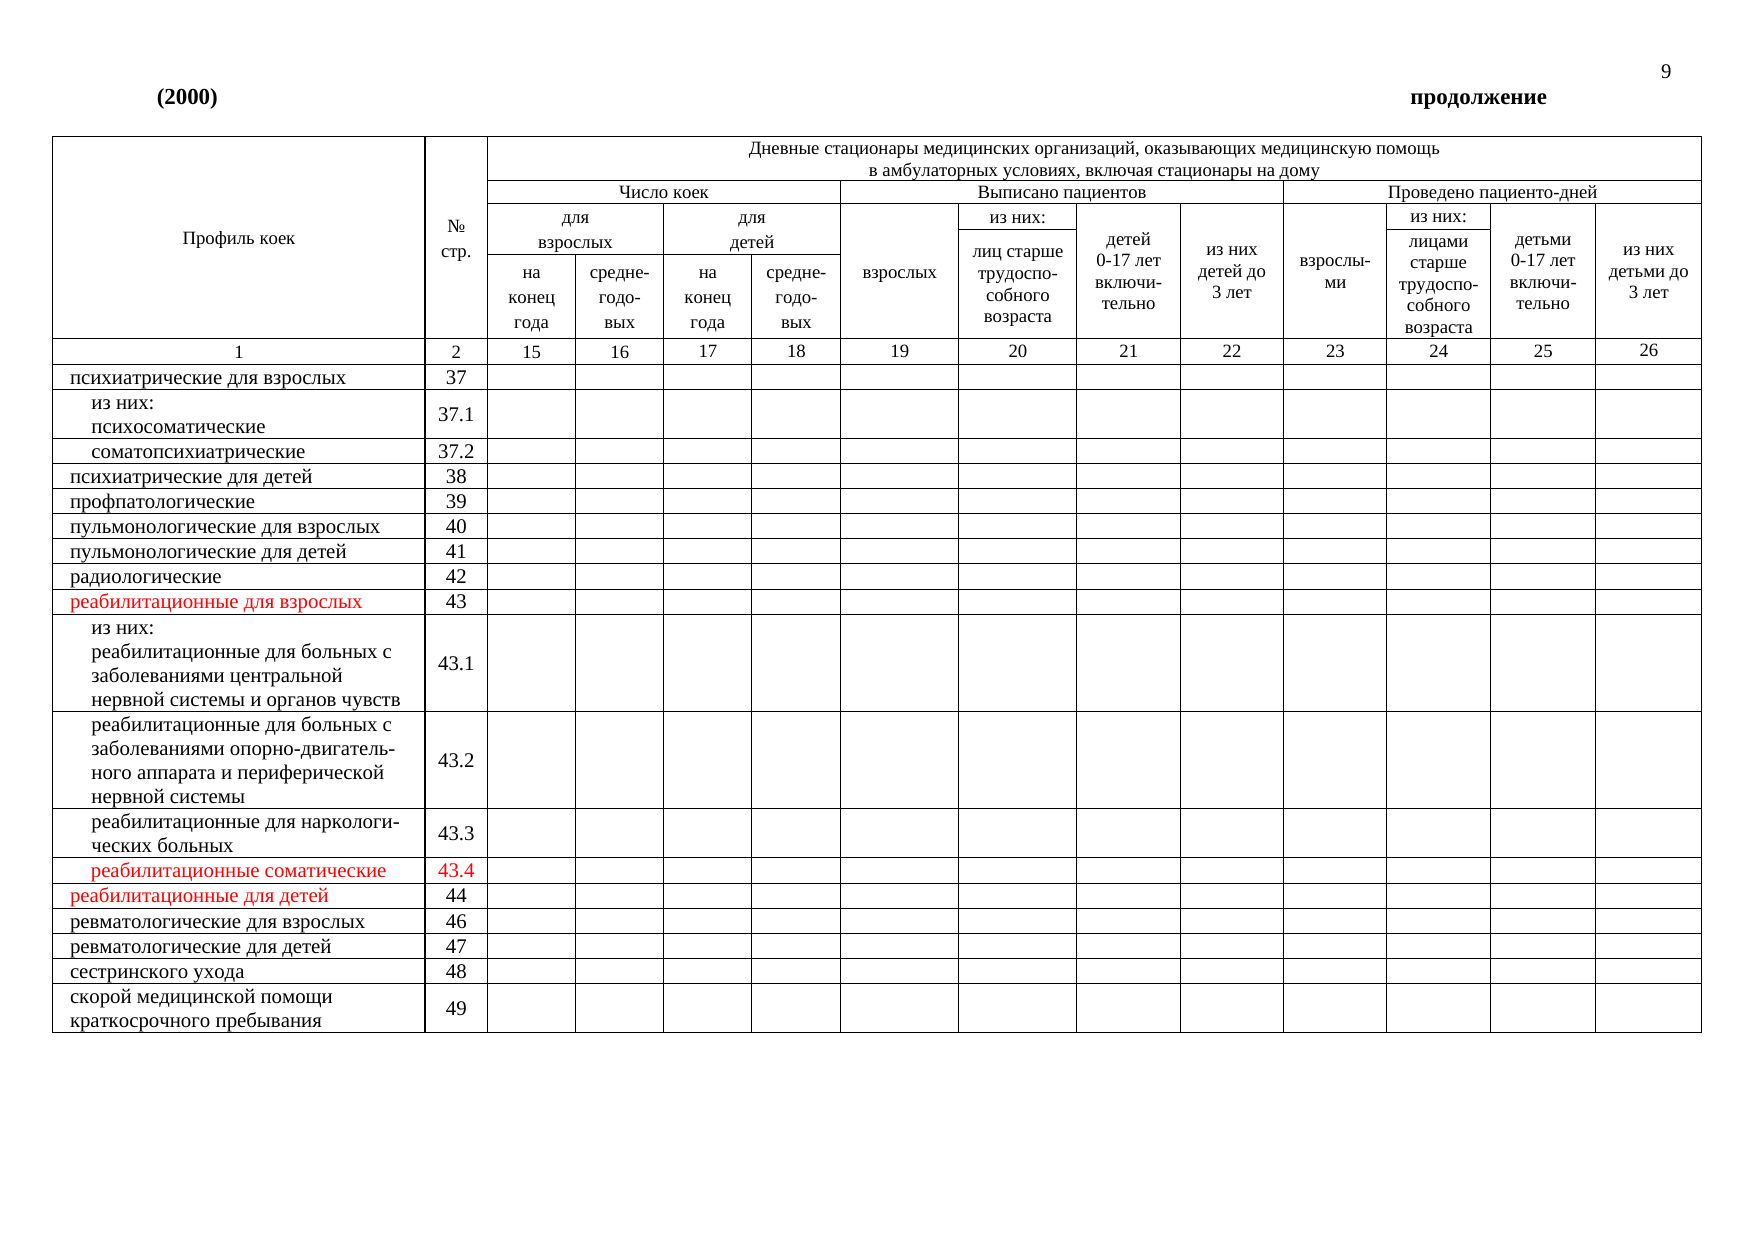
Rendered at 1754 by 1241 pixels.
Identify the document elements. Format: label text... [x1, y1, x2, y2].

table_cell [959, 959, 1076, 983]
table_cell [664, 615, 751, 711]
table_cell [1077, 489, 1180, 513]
table_cell [841, 439, 958, 463]
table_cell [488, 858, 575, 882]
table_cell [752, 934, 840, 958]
table_cell [576, 464, 663, 488]
table_cell [1596, 390, 1701, 438]
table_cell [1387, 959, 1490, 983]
table_cell [752, 464, 840, 488]
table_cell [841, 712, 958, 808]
table_cell 1 [53, 339, 424, 363]
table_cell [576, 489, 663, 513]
table_cell [576, 390, 663, 438]
table_cell 21 [1077, 339, 1180, 363]
text (2000) продолжение [157, 83, 1671, 109]
table_cell [488, 489, 575, 513]
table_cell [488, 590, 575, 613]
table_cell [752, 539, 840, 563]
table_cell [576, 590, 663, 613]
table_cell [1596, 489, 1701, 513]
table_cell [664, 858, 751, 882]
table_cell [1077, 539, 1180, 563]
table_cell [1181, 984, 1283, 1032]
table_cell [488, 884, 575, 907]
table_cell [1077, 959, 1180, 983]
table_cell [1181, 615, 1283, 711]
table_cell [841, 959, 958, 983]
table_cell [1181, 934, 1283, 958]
table_cell лиц старше трудоспо-собного возраста [959, 230, 1076, 337]
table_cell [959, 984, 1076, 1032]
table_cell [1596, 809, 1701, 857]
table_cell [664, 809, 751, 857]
table_cell 26 [1596, 339, 1701, 363]
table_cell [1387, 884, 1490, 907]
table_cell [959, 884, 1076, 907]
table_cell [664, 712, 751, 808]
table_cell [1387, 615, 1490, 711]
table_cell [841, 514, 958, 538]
table_cell [1596, 439, 1701, 463]
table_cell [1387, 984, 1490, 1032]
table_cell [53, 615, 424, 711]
table_cell [959, 365, 1076, 389]
table_cell Число коек [488, 181, 840, 203]
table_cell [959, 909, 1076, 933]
table_cell 37.2 [426, 439, 487, 463]
table_cell 37.1 [426, 390, 487, 438]
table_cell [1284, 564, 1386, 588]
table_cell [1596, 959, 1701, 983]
table_cell [752, 365, 840, 389]
table_cell из них детьми до 3 лет [1596, 204, 1701, 337]
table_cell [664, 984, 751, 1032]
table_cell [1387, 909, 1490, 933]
table_cell [1181, 439, 1283, 463]
table_cell [841, 464, 958, 488]
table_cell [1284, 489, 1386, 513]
table_cell [959, 439, 1076, 463]
table_cell [1284, 390, 1386, 438]
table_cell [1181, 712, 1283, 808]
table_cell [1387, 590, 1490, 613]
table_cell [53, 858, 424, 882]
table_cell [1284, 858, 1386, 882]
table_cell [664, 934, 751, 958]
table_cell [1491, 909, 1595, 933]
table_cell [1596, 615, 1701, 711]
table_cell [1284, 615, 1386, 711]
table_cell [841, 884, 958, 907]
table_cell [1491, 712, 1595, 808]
table_cell 20 [959, 339, 1076, 363]
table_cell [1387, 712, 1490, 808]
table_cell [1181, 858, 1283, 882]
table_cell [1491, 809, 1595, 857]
table_cell Выписано пациентов [841, 181, 1283, 203]
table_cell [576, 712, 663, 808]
table_cell [1181, 390, 1283, 438]
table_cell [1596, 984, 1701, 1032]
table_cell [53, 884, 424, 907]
table_cell [664, 464, 751, 488]
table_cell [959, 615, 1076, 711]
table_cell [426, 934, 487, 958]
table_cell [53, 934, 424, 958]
table_cell [1387, 390, 1490, 438]
table_cell [752, 390, 840, 438]
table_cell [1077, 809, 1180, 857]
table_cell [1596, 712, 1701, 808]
table_cell 39 [426, 489, 487, 513]
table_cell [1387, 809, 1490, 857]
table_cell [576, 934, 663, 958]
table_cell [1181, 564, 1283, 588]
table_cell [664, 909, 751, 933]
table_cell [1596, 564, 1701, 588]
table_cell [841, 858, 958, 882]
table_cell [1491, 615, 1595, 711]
table_cell психиатрические для взрослых [53, 365, 424, 389]
table_cell 38 [426, 464, 487, 488]
table_cell [1491, 464, 1595, 488]
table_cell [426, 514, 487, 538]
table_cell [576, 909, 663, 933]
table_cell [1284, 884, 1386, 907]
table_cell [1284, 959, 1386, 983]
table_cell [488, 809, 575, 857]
table_cell соматопсихиатрические [53, 439, 424, 463]
table_cell психиатрические для детей [53, 464, 424, 488]
table_cell [1387, 365, 1490, 389]
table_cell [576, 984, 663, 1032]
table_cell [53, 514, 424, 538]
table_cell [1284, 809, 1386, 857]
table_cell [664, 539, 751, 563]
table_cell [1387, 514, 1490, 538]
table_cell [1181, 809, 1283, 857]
table_cell средне-годо-вых [752, 255, 840, 337]
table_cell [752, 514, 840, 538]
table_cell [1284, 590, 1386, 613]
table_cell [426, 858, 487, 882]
table_cell [664, 439, 751, 463]
table_header Профиль коек [53, 137, 424, 337]
table_cell взрослых [841, 204, 958, 337]
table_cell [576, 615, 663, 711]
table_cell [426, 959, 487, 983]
table_cell [488, 365, 575, 389]
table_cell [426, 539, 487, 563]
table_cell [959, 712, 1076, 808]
table_cell [576, 365, 663, 389]
table_cell 25 [1491, 339, 1595, 363]
table_cell [488, 439, 575, 463]
table_cell [1491, 390, 1595, 438]
table_header № стр. [426, 137, 487, 337]
table_cell для детей [664, 204, 840, 254]
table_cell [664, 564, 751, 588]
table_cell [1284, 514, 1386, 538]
table_cell 16 [576, 339, 663, 363]
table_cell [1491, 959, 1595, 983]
table_cell [1077, 464, 1180, 488]
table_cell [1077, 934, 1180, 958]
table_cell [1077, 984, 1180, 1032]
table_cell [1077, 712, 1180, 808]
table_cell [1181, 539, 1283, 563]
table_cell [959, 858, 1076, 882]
table_header Дневные стационары медицинских организаций, оказывающих медицинскую помощь в амбулаторных условиях, включая стационары на дому [488, 137, 1701, 180]
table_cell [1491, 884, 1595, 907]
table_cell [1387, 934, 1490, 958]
table_cell [488, 390, 575, 438]
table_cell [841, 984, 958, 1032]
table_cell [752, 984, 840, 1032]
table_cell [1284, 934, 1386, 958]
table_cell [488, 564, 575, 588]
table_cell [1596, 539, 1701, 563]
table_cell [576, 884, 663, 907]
table_cell [752, 439, 840, 463]
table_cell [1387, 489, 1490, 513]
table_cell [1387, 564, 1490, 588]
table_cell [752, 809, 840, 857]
table_cell [1596, 365, 1701, 389]
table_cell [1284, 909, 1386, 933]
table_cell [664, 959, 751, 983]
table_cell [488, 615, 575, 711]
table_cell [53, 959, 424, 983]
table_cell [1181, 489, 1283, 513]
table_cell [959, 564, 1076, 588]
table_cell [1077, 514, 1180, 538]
table_cell на конец года [664, 255, 751, 337]
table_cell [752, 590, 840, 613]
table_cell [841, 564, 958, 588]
table_cell 15 [488, 339, 575, 363]
table_cell [1181, 365, 1283, 389]
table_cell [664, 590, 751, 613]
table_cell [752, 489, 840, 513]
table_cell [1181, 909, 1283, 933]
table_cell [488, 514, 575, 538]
table_cell из них детей до 3 лет [1181, 204, 1283, 337]
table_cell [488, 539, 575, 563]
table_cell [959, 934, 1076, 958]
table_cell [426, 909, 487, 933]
table_cell [1284, 365, 1386, 389]
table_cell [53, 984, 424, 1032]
table_cell 22 [1181, 339, 1283, 363]
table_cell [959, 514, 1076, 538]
table_cell [1181, 464, 1283, 488]
table_cell [1387, 439, 1490, 463]
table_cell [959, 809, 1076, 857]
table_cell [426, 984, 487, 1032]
table_cell [1596, 464, 1701, 488]
table_cell [841, 365, 958, 389]
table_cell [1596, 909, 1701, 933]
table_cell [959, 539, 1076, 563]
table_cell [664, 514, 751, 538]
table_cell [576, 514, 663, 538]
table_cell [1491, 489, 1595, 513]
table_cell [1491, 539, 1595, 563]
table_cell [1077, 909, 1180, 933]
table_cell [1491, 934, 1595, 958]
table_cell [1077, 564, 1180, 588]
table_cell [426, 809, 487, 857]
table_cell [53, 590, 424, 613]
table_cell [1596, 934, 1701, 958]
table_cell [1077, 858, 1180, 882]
table_cell [488, 464, 575, 488]
table_cell [1387, 464, 1490, 488]
table_cell [576, 439, 663, 463]
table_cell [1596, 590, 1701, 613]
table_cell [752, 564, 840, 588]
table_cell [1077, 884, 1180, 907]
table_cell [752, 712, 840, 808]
table_cell детьми 0-17 лет включи-тельно [1491, 204, 1595, 337]
table_cell из них: психосоматические [53, 390, 424, 438]
table_cell Проведено пациенто-дней [1284, 181, 1701, 203]
table_cell для взрослых [488, 204, 663, 254]
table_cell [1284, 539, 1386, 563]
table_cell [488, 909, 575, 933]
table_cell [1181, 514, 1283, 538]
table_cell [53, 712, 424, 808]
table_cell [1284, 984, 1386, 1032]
table_cell из них: [959, 204, 1076, 229]
table_cell [959, 390, 1076, 438]
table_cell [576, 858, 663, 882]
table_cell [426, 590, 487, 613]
table_cell [1077, 390, 1180, 438]
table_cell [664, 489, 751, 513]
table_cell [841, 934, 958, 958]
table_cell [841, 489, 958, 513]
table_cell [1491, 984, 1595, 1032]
table_cell [1491, 439, 1595, 463]
table_cell [1077, 439, 1180, 463]
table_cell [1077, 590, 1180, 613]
table_cell 37 [426, 365, 487, 389]
table_cell [664, 390, 751, 438]
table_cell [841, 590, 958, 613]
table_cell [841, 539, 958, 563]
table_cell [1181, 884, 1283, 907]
table_cell 19 [841, 339, 958, 363]
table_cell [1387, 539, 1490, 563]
table_cell [664, 365, 751, 389]
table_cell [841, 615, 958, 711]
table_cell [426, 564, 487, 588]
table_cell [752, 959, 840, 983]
table_cell 24 [1387, 339, 1490, 363]
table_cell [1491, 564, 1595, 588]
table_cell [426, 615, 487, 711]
table_cell из них: [1387, 204, 1490, 229]
table_cell [841, 390, 958, 438]
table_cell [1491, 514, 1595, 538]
table_cell [1284, 464, 1386, 488]
table_cell [959, 464, 1076, 488]
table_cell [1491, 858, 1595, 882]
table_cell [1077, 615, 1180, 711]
table_cell профпатологические [53, 489, 424, 513]
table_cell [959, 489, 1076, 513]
table_cell лицами старше трудоспо-собного возраста [1387, 230, 1490, 337]
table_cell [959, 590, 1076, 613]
table_cell на конец года [488, 255, 575, 337]
table_cell 23 [1284, 339, 1386, 363]
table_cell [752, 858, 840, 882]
table_cell [1284, 439, 1386, 463]
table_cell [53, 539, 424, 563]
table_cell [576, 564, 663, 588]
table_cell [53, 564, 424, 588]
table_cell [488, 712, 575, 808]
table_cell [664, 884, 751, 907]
table_cell средне-годо-вых [576, 255, 663, 337]
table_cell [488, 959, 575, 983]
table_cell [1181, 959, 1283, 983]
table_cell [1077, 365, 1180, 389]
table_cell взрослы-ми [1284, 204, 1386, 337]
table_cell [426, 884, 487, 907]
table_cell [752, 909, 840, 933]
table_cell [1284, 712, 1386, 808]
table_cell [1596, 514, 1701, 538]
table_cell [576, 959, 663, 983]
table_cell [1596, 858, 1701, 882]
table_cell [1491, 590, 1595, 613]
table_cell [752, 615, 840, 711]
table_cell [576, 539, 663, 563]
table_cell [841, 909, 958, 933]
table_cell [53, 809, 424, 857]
table_cell 2 [426, 339, 487, 363]
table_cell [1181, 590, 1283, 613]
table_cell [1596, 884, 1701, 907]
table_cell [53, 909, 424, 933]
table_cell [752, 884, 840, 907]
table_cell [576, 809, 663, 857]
table_cell 17 [664, 339, 751, 363]
table_cell детей 0-17 лет включи-тельно [1077, 204, 1180, 337]
table_cell [1491, 365, 1595, 389]
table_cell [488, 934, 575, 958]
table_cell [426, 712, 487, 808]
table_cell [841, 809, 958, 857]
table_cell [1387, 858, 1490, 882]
table_cell 18 [752, 339, 840, 363]
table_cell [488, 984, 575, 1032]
